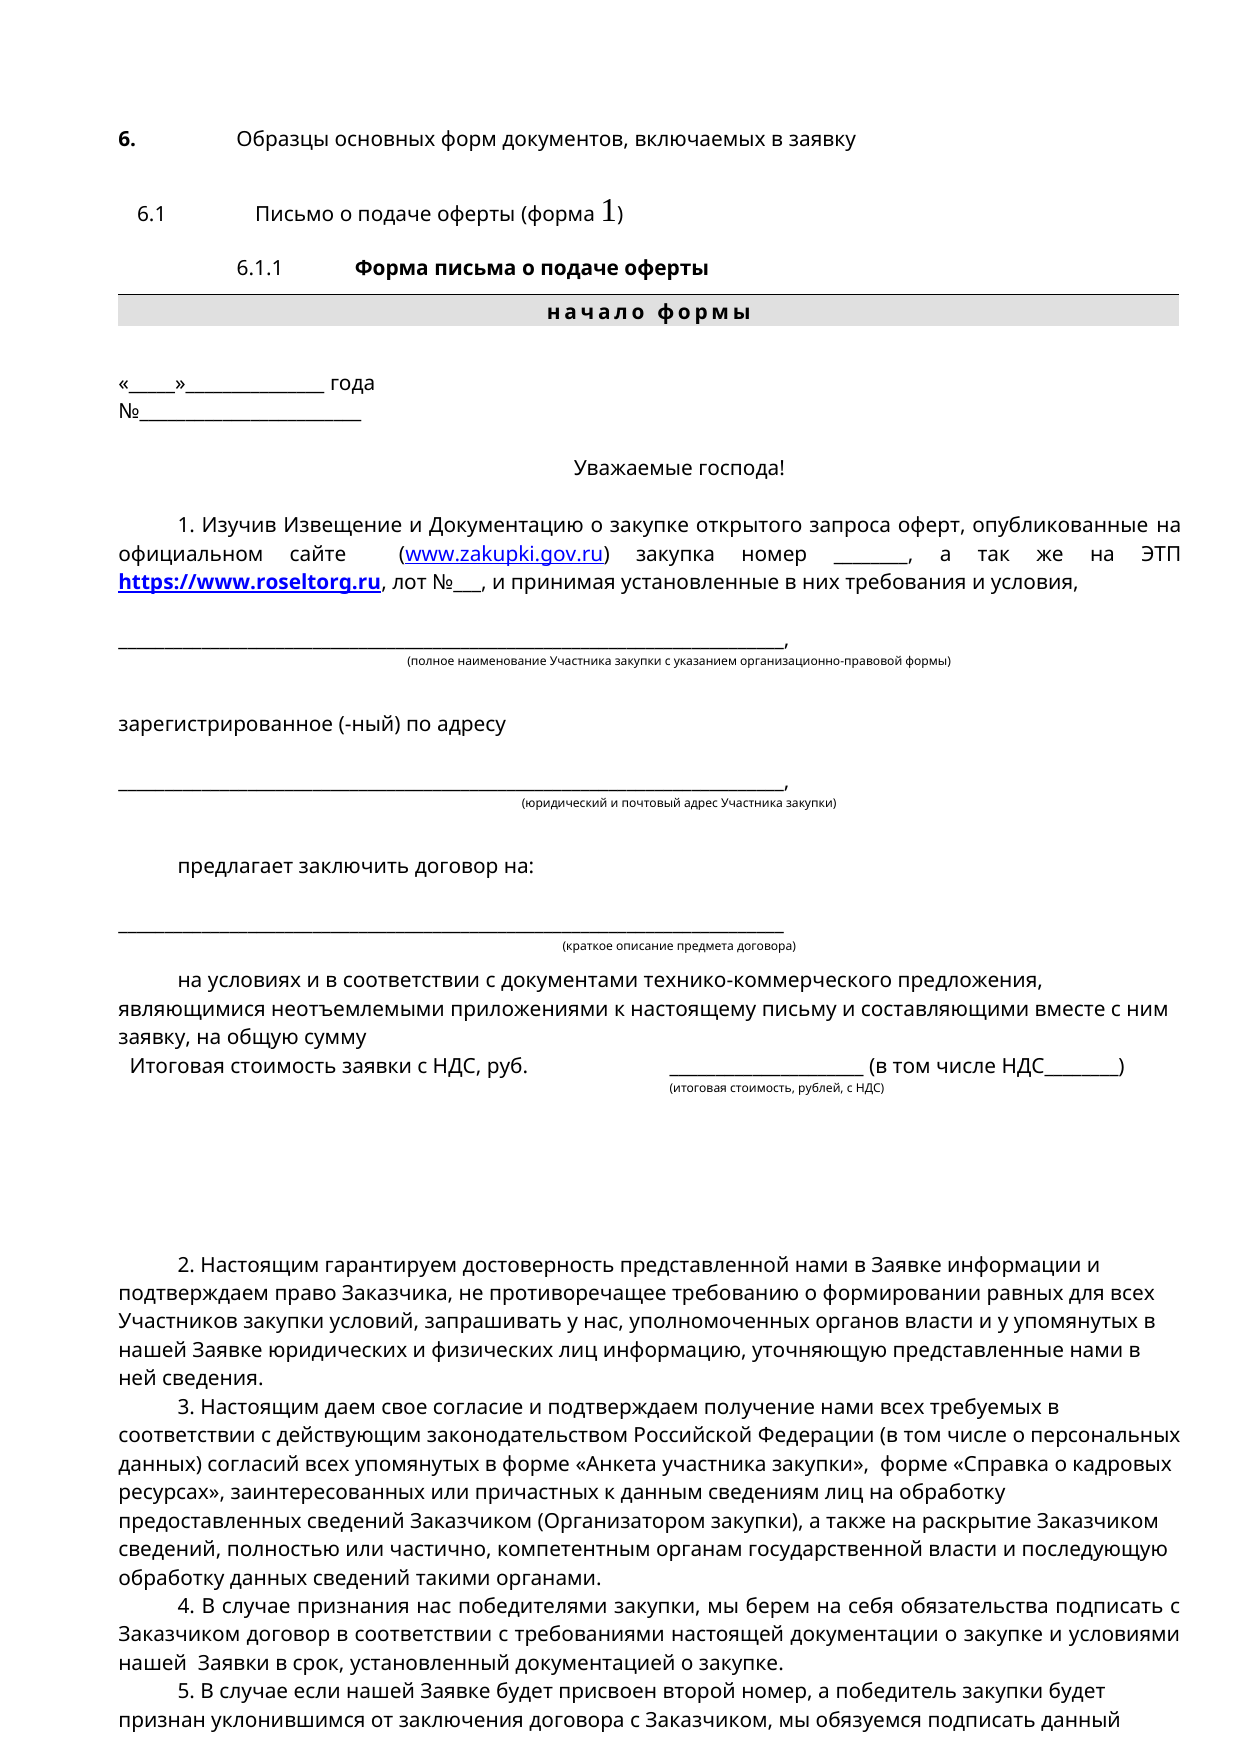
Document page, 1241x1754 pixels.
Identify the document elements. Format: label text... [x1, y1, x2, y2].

table_header Итоговая стоимость заявки с НДС, руб. [118, 1051, 658, 1108]
text ________________________________________________________________________, [118, 766, 1181, 795]
text на условиях и в соответствии с документами технико-коммерческого предложения, являющимися неотъемлемыми приложениями к настоящему письму и составляющими вместе с ним заявку, на общую сумму [118, 965, 1181, 1051]
text зарегистрированное (-ный) по адресу [118, 709, 1181, 738]
text 1. Изучив Извещение и Документацию о закупке открытого запроса оферт, опубликованные на официальном сайте (www.zakupki.gov.ru) закупка номер ________, а так же на ЭТП https://www.roseltorg.ru, лот №___, и принимая установленные в них требования и условия, [118, 510, 1181, 596]
text 2. Настоящим гарантируем достоверность представленной нами в Заявке информации и подтверждаем право Заказчика, не противоречащее требованию о формировании равных для всех Участников закупки условий, запрашивать у нас, уполномоченных органов власти и у упомянутых в нашей Заявке юридических и физических лиц информацию, уточняющую представленные нами в ней сведения. [118, 1250, 1181, 1392]
text (краткое описание предмета договора) [118, 937, 1181, 965]
text 4. В случае признания нас победителями закупки, мы берем на себя обязательства подписать с Заказчиком договор в соответствии с требованиями настоящей документации о закупке и условиями нашей Заявки в срок, установленный документацией о закупке. [118, 1591, 1181, 1676]
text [118, 1676, 1181, 1733]
text 3. Настоящим даем свое согласие и подтверждаем получение нами всех требуемых в соответствии с действующим законодательством Российской Федерации (в том числе о персональных данных) согласий всех упомянутых в форме «Анкета участника закупки», форме «Справка о кадровых ресурсах», заинтересованных или причастных к данным сведениям лиц на обработку предоставленных сведений Заказчиком (Организатором закупки), а также на раскрытие Заказчиком сведений, полностью или частично, компетентным органам государственной власти и последующую обработку данных сведений такими органами. [118, 1392, 1181, 1591]
text №________________________ [118, 397, 635, 425]
subtitle Письмо о подаче оферты (форма 1) [137, 190, 1181, 228]
text ________________________________________________________________________ [118, 908, 1181, 937]
table_header _____________________ (в том числе НДС________) (итоговая стоимость, рублей, с НДС) [658, 1051, 1198, 1108]
text (юридический и почтовый адрес Участника закупки) [118, 795, 1181, 823]
text Уважаемые господа! [118, 453, 1181, 482]
text предлагает заключить договор на: [118, 852, 1181, 880]
text начало формы [118, 295, 1179, 326]
text ________________________________________________________________________, [118, 624, 1181, 653]
text «_____»_______________ года [118, 368, 635, 397]
list Форма письма о подаче оферты [236, 253, 1181, 282]
text (полное наименование Участника закупки с указанием организационно-правовой формы) [118, 653, 1181, 681]
subtitle Образцы основных форм документов, включаемых в заявку [118, 124, 1181, 152]
